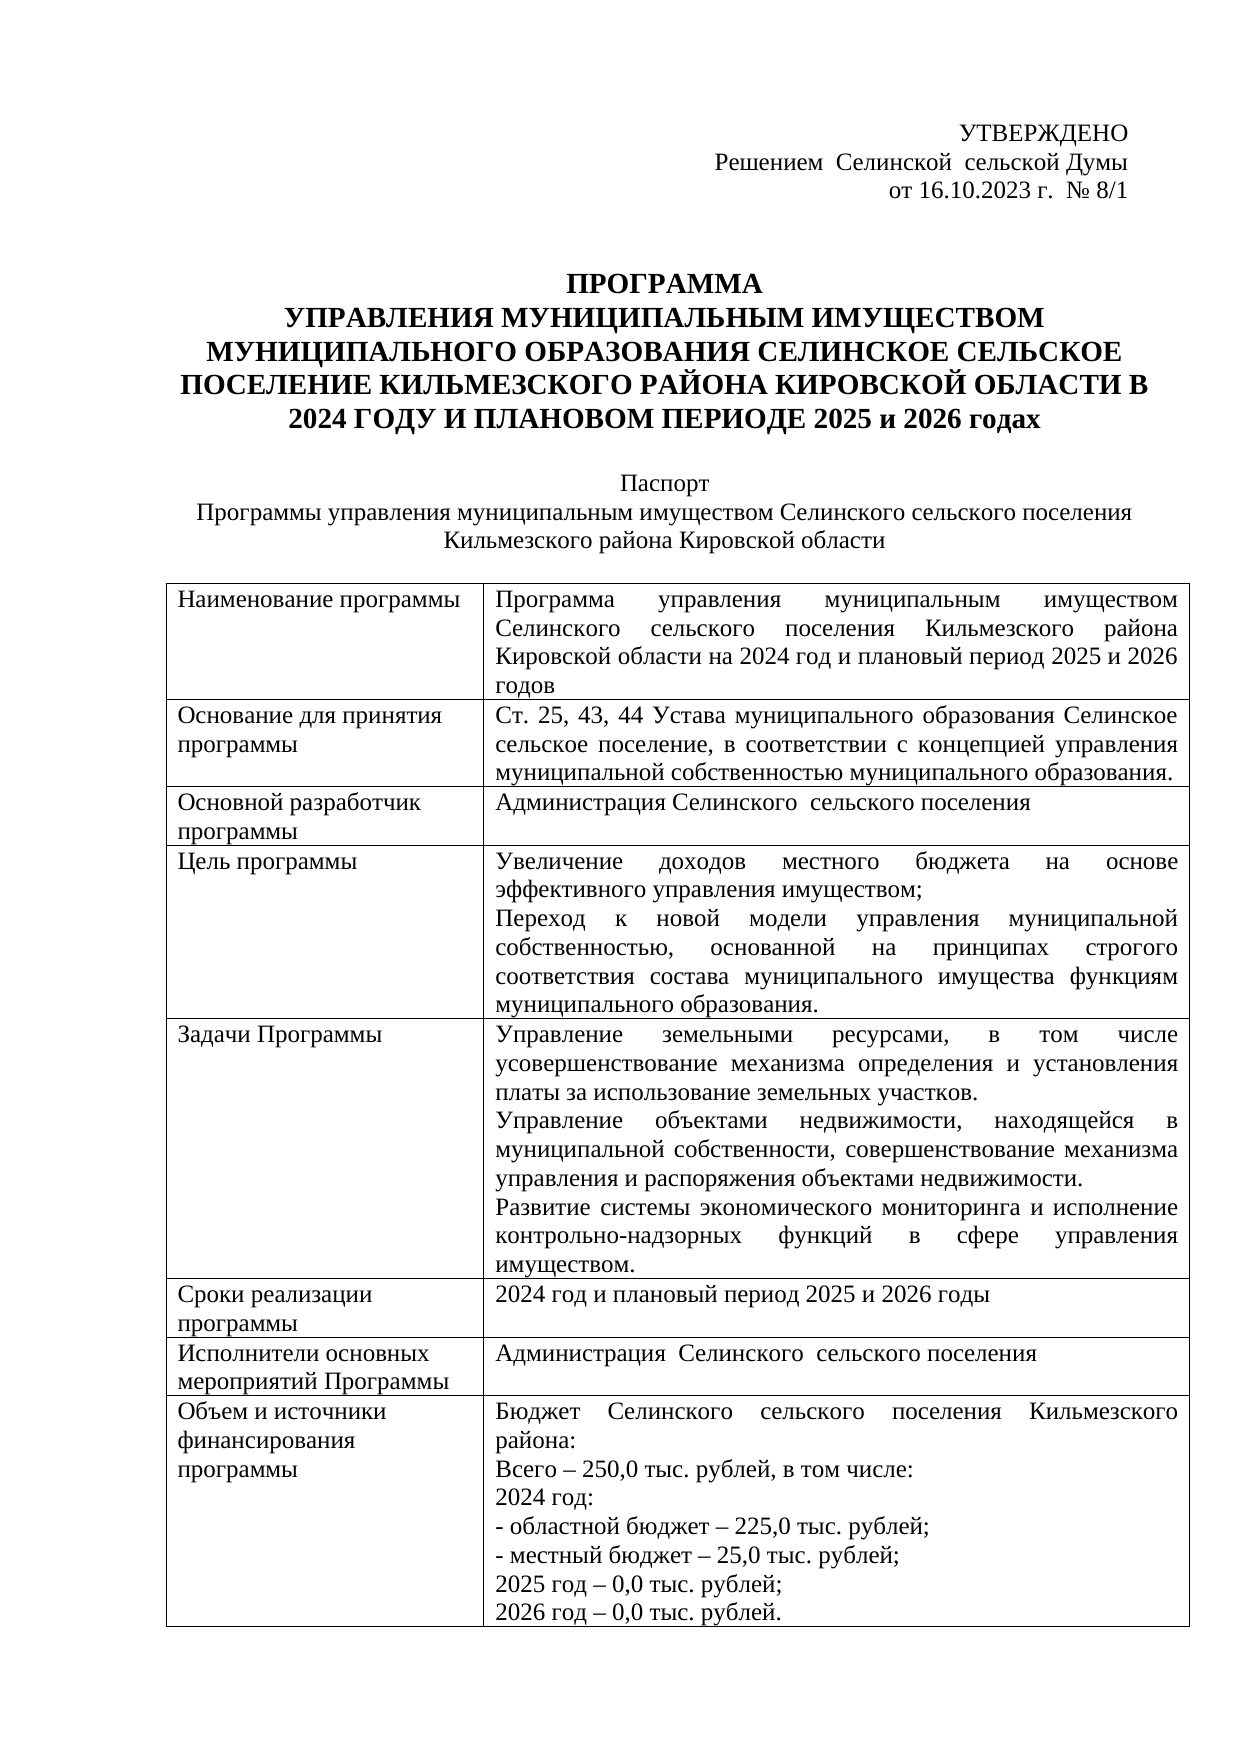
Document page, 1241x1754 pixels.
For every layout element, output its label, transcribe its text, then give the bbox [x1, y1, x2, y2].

table_cell Исполнители основных мероприятий Программы [167, 1338, 483, 1395]
table_cell Управление земельными ресурсами, в том числе усовершенствование механизма определения и установления платы за использование земельных участков. Управление объектами недвижимости, находящейся в муниципальной собственности, совершенствование механизма управления и распоряжения объектами недвижимости. Развитие системы экономического мониторинга и исполнение контрольно-надзорных функций в сфере управления имуществом. [484, 1019, 1189, 1278]
table_cell Объем и источники финансирования программы [167, 1396, 483, 1626]
table_cell Цель программы [167, 846, 483, 1018]
table_cell Администрация Селинского сельского поселения [484, 787, 1189, 845]
table_cell 2024 год и плановый период 2025 и 2026 годы [484, 1279, 1189, 1337]
table_header Наименование программы [167, 584, 483, 699]
text Паспорт [177, 468, 1152, 497]
table_cell Бюджет Селинского сельского поселения Кильмезского района: Всего – 250,0 тыс. рублей, в том числе: 2024 год: - областной бюджет – 225,0 тыс. рублей; - местный бюджет – 25,0 тыс. рублей; 2025 год – 0,0 тыс. рублей; 2026 год – 0,0 тыс. рублей. [484, 1396, 1189, 1626]
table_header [136, 118, 1139, 204]
table_cell Администрация Селинского сельского поселения [484, 1338, 1189, 1395]
table_header Программа управления муниципальным имуществом Селинского сельского поселения Кильмезского района Кировской области на 2024 год и плановый период 2025 и 2026 годов [484, 584, 1189, 699]
text УПРАВЛЕНИЯ МУНИЦИПАЛЬНЫМ ИМУЩЕСТВОМ МУНИЦИПАЛЬНОГО ОБРАЗОВАНИЯ СЕЛИНСКОЕ СЕЛЬСКОЕ ПОСЕЛЕНИЕ КИЛЬМЕЗСКОГО РАЙОНА КИРОВСКОЙ ОБЛАСТИ В 2024 ГОДУ И ПЛАНОВОМ ПЕРИОДЕ 2025 и 2026 годах [177, 300, 1152, 434]
table_cell Задачи Программы [167, 1019, 483, 1278]
table_cell Увеличение доходов местного бюджета на основе эффективного управления имуществом; Переход к новой модели управления муниципальной собственностью, основанной на принципах строгого соответствия состава муниципального имущества функциям муниципального образования. [484, 846, 1189, 1018]
table_cell Основание для принятия программы [167, 700, 483, 786]
table_cell Ст. 25, 43, 44 Устава муниципального образования Селинское сельское поселение, в соответствии с концепцией управления муниципальной собственностью муниципального образования. [484, 700, 1189, 786]
table_cell Сроки реализации программы [167, 1279, 483, 1337]
table_cell Основной разработчик программы [167, 787, 483, 845]
text ПРОГРАММА [177, 267, 1152, 300]
text Программы управления муниципальным имуществом Селинского сельского поселения Кильмезского района Кировской области [177, 497, 1152, 554]
